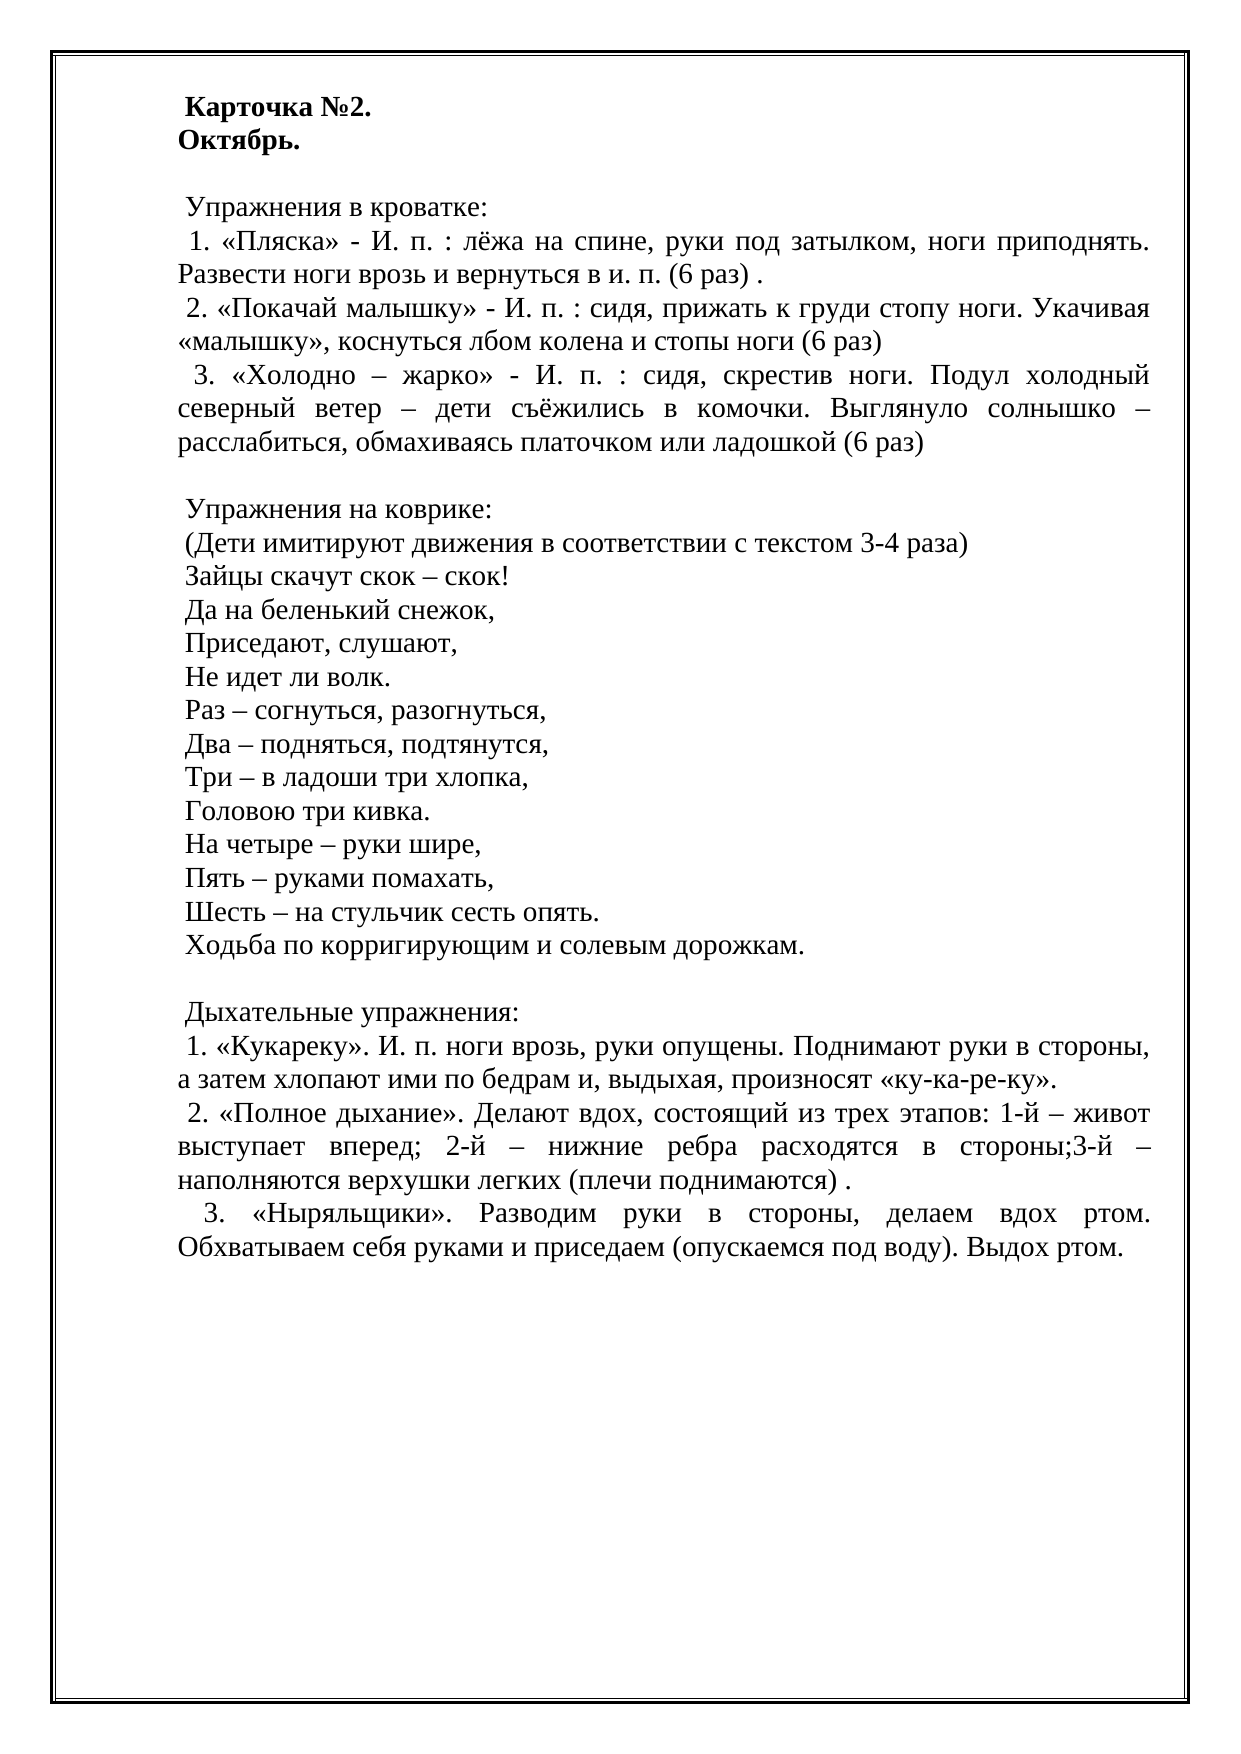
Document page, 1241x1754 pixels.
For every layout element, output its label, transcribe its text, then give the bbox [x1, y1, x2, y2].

text 1. «Кукареку». И. п. ноги врозь, руки опущены. Поднимают руки в стороны, а затем хлопают ими по бедрам и, выдыхая, произносят «ку-ка-ре-ку». [177, 1028, 1152, 1095]
text Пять – руками помахать, [177, 860, 1152, 894]
text Два – подняться, подтянутся, [177, 726, 1152, 759]
text Упражнения на коврике: [177, 491, 1152, 525]
text (Дети имитируют движения в соответствии с текстом 3-4 раза) [177, 525, 1152, 558]
text 3. «Ныряльщики». Разводим руки в стороны, делаем вдох ртом. Обхватываем себя руками и приседаем (опускаемся под воду). Выдох ртом. [177, 1196, 1152, 1263]
text 2. «Полное дыхание». Делают вдох, состоящий из трех этапов: 1-й – живот выступает вперед; 2-й – нижние ребра расходятся в стороны;3-й – наполняются верхушки легких (плечи поднимаются) . [177, 1095, 1152, 1196]
text Не идет ли волк. [177, 659, 1152, 692]
text Головою три кивка. [177, 793, 1152, 827]
text Ходьба по корригирующим и солевым дорожкам. [177, 927, 1152, 961]
text 3. «Холодно – жарко» - И. п. : сидя, скрестив ноги. Подул холодный северный ветер – дети съёжились в комочки. Выглянуло солнышко – расслабиться, обмахиваясь платочком или ладошкой (6 раз) [177, 357, 1152, 458]
text На четыре – руки шире, [177, 827, 1152, 860]
text Зайцы скачут скок – скок! [177, 558, 1152, 592]
text Раз – согнуться, разогнуться, [177, 692, 1152, 726]
text Упражнения в кроватке: [177, 189, 1152, 223]
text Три – в ладоши три хлопка, [177, 759, 1152, 793]
text Карточка №2. [177, 89, 1152, 122]
text Приседают, слушают, [177, 625, 1152, 659]
text Шесть – на стульчик сесть опять. [177, 894, 1152, 927]
text Дыхательные упражнения: [177, 994, 1152, 1028]
text Да на беленький снежок, [177, 592, 1152, 625]
text 1. «Пляска» - И. п. : лёжа на спине, руки под затылком, ноги приподнять. Развести ноги врозь и вернуться в и. п. (6 раз) . [177, 223, 1152, 290]
text 2. «Покачай малышку» - И. п. : сидя, прижать к груди стопу ноги. Укачивая «малышку», коснуться лбом колена и стопы ноги (6 раз) [177, 290, 1152, 357]
text Октябрь. [177, 122, 1152, 156]
